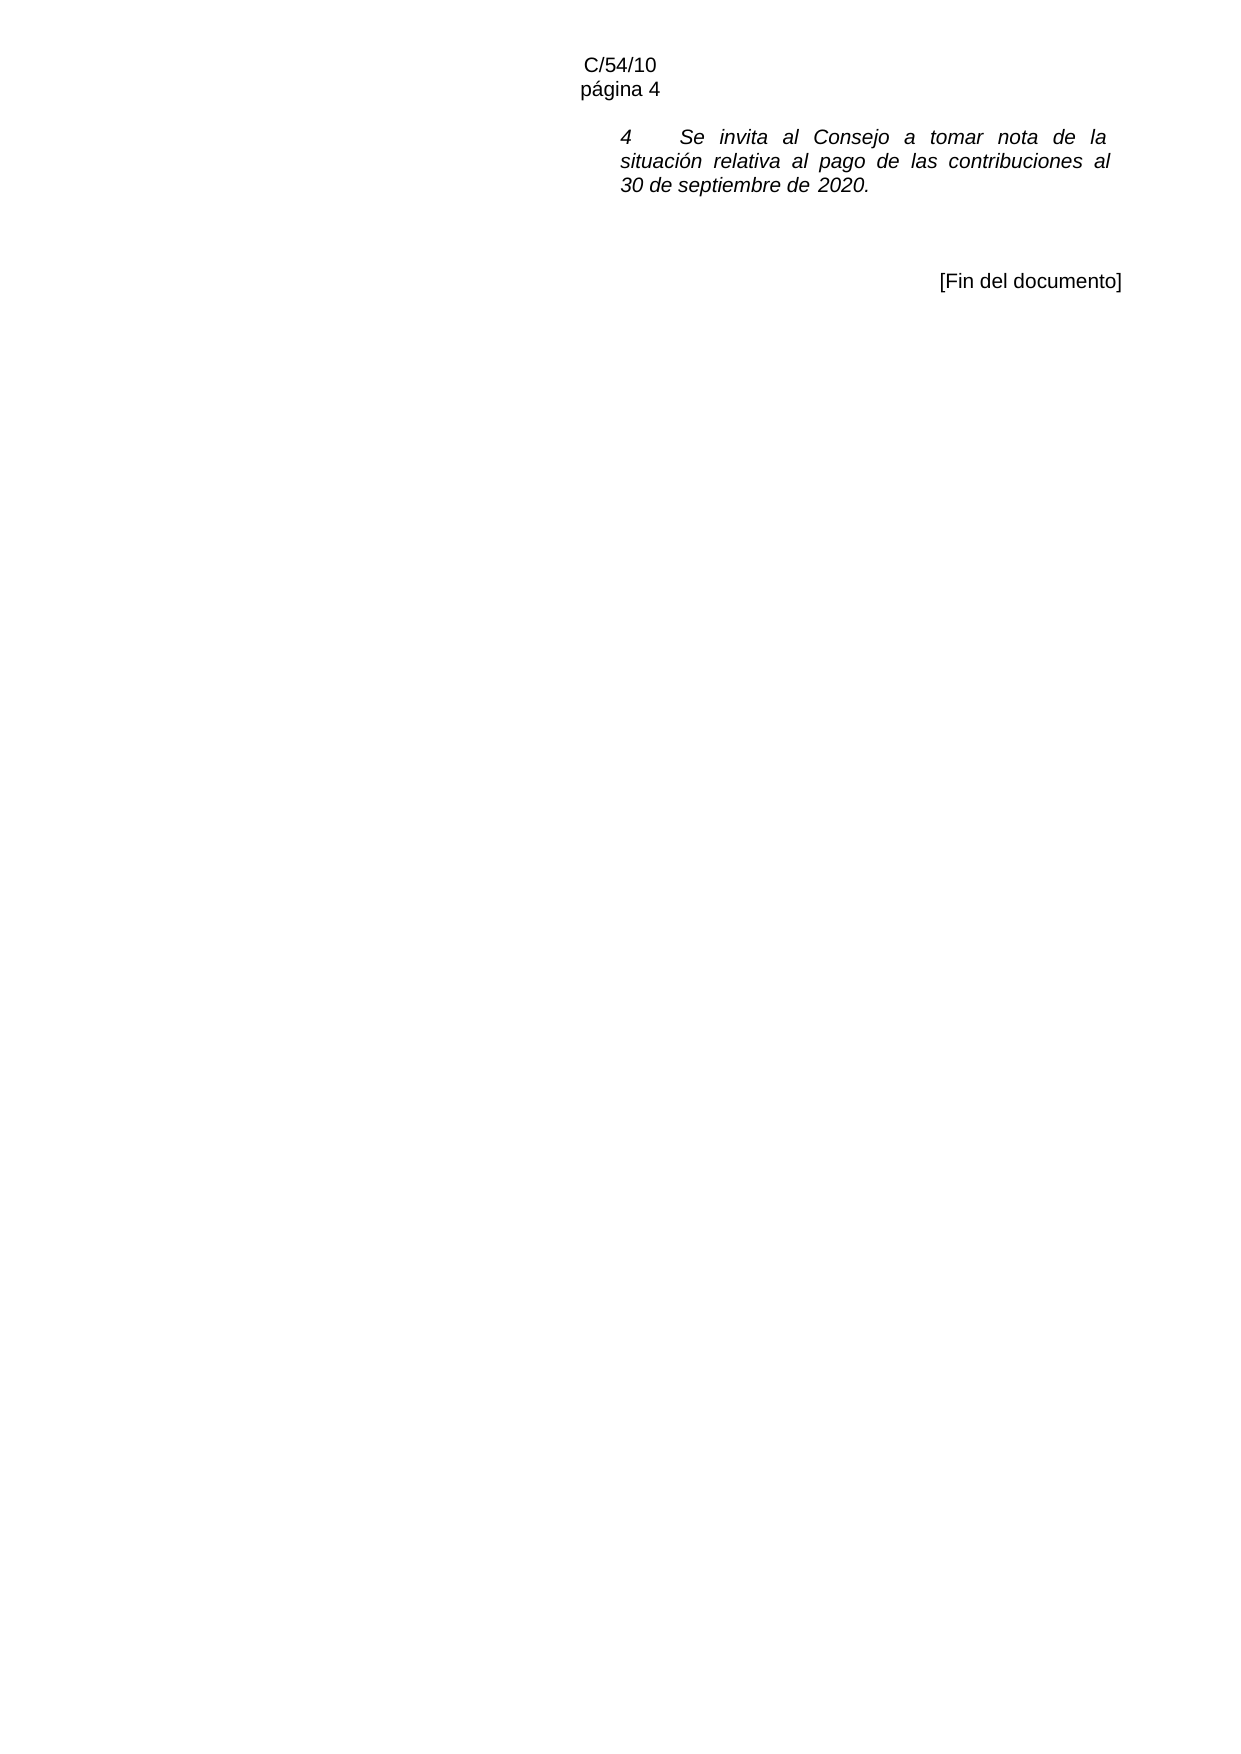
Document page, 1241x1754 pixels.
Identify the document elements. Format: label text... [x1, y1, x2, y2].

text Se invita al Consejo a tomar nota de la situación relativa al pago de las contribuciones al 30 de septiembre de 2020. [620, 125, 1122, 197]
text [Fin del documento] [118, 269, 1122, 293]
